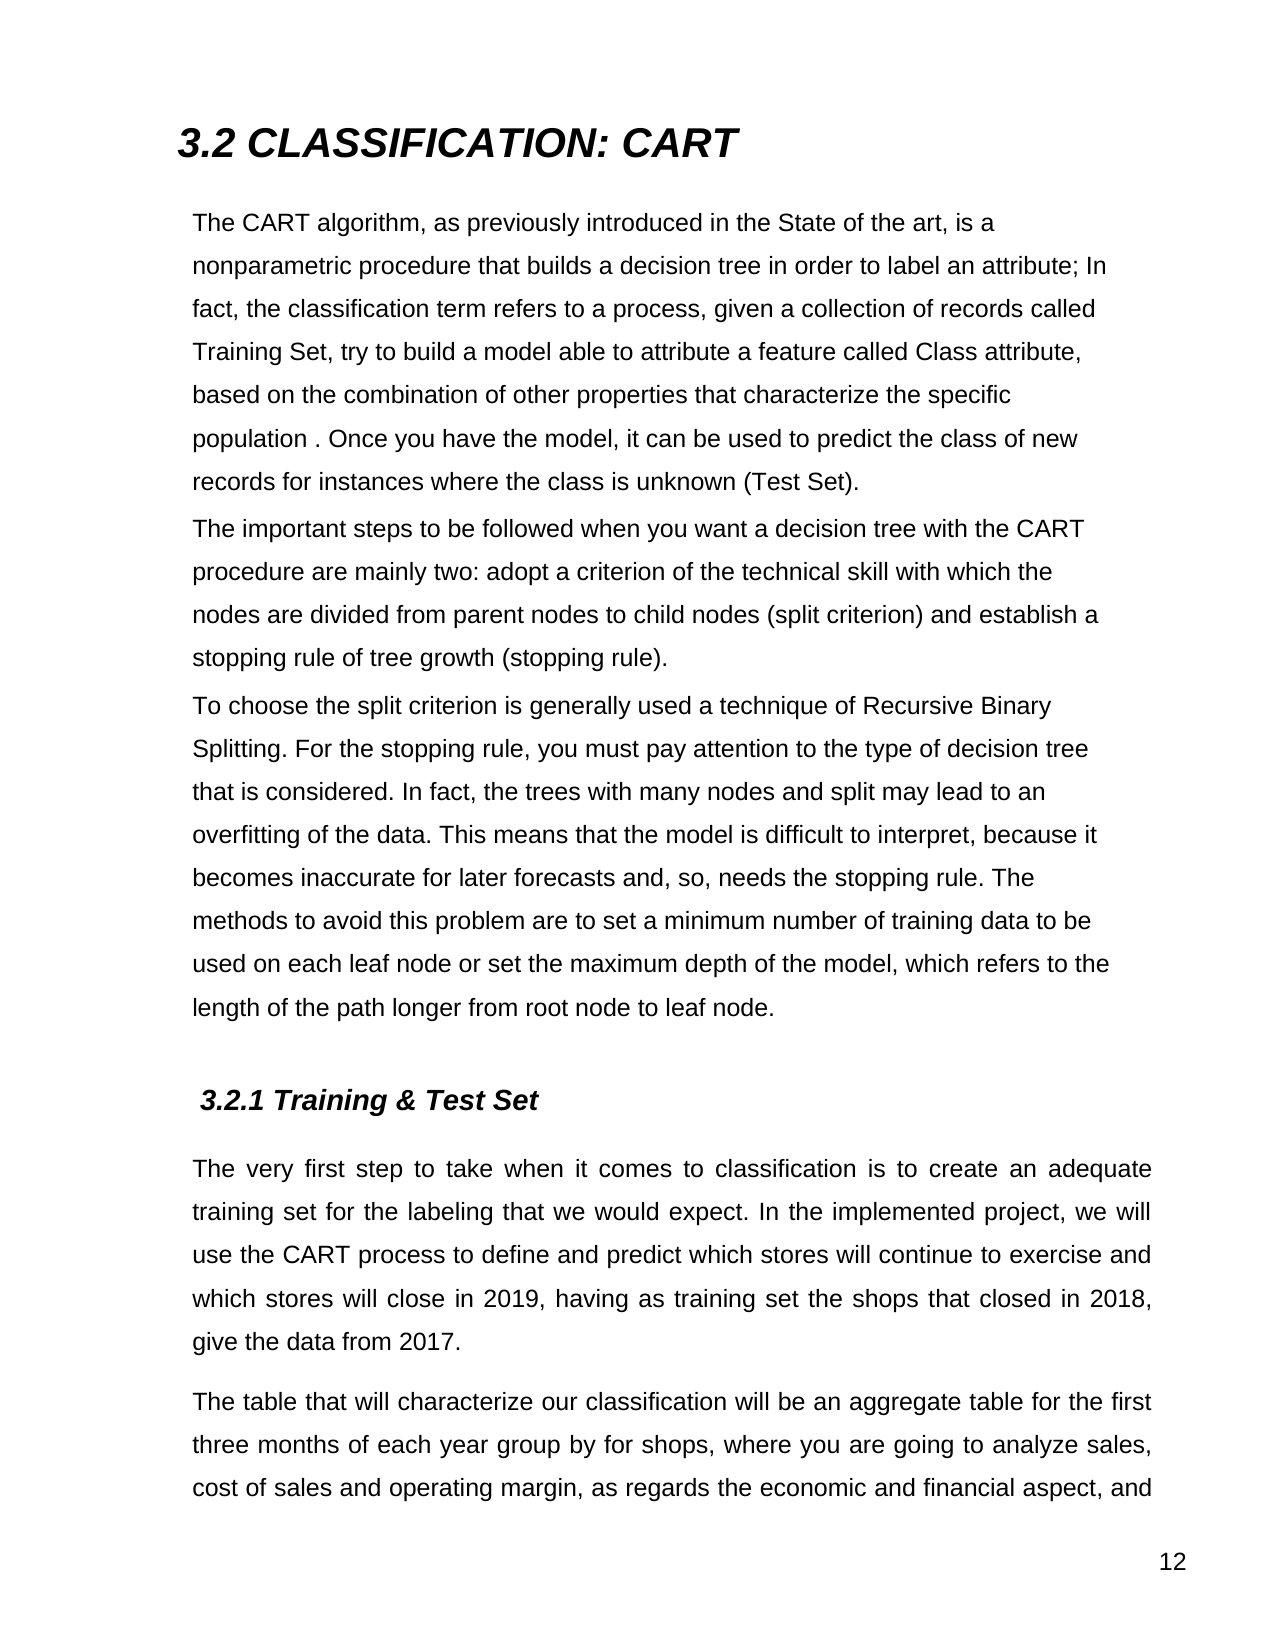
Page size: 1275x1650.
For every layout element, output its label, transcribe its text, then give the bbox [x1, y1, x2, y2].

subtitle To choose the split criterion is generally used a technique of Recursive Binary Splitting. For the stopping rule, you must pay attention to the type of decision tree that is considered. In fact, the trees with many nodes and split may lead to an overfitting of the data. This means that the model is difficult to interpret, because it becomes inaccurate for later forecasts and, so, needs the stopping rule. The methods to avoid this problem are to set a minimum number of training data to be used on each leaf node or set the maximum depth of the model, which refers to the length of the path longer from root node to leaf node. [192, 691, 1122, 1021]
subtitle 3.2 CLASSIFICATION: CART [148, 118, 1154, 166]
subtitle 3.2.1 Training & Test Set [192, 1083, 1122, 1117]
subtitle The CART algorithm, as previously introduced in the State of the art, is a nonparametric procedure that builds a decision tree in order to label an attribute; In fact, the classification term refers to a process, given a collection of records called Training Set, try to build a model able to attribute a feature called Class attribute, based on the combination of other properties that characterize the specific population . Once you have the model, it can be used to predict the class of new records for instances where the class is unknown (Test Set). [192, 208, 1122, 496]
text The very first step to take when it comes to classification is to create an adequate training set for the labeling that we would expect. In the implemented project, we will use the CART process to define and predict which stores will continue to exercise and which stores will close in 2019, having as training set the shops that closed in 2018, give the data from 2017. [192, 1154, 1154, 1355]
subtitle The important steps to be followed when you want a decision tree with the CART procedure are mainly two: adopt a criterion of the technical skill with which the nodes are divided from parent nodes to child nodes (split criterion) and establish a stopping rule of tree growth (stopping rule). [192, 514, 1122, 672]
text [192, 1386, 1154, 1501]
